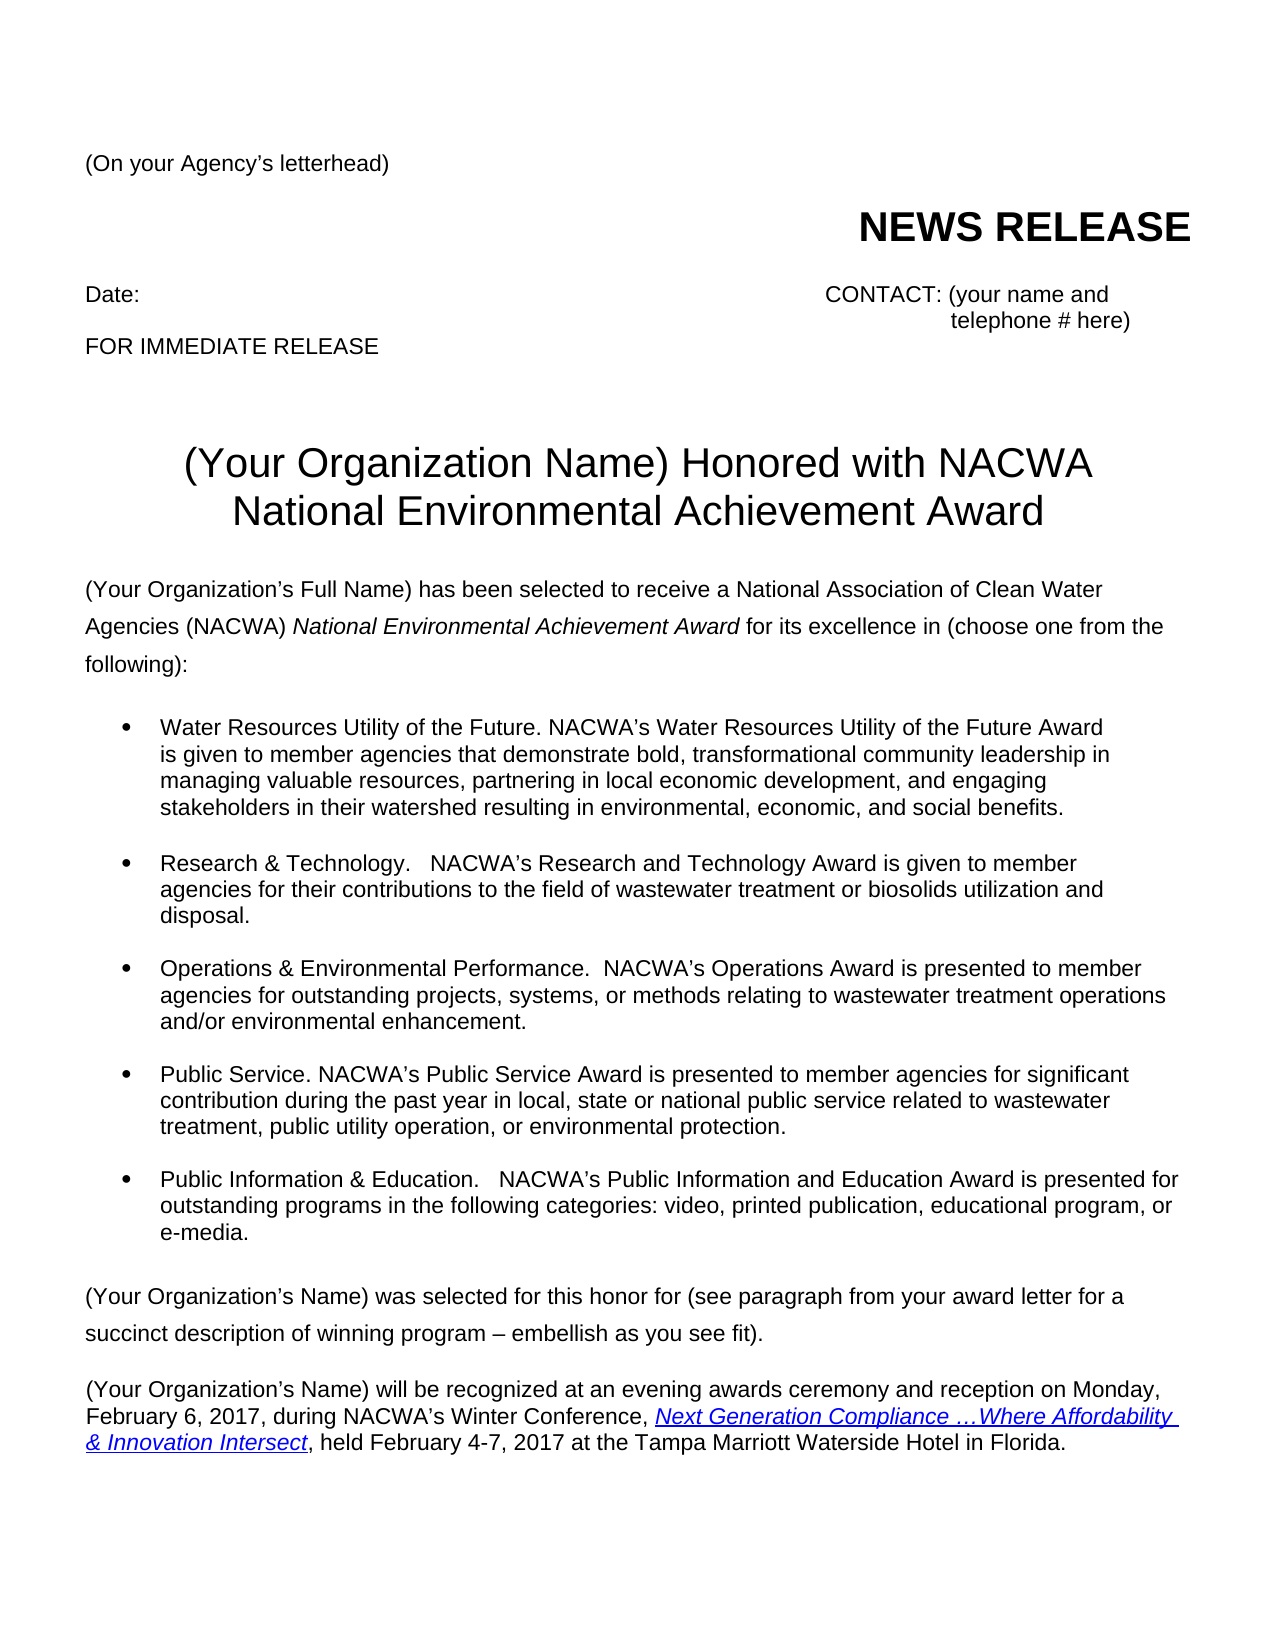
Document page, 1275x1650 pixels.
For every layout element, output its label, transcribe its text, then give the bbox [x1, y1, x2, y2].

text (On your Agency’s letterhead) [85, 150, 1192, 176]
list Water Resources Utility of the Future. NACWA’s Water Resources Utility of the Future Award is given to member agencies that demonstrate bold, transformational community leadership in managing valuable resources, partnering in local economic development, and engaging stakeholders in their watershed resulting in environmental, economic, and social benefits. [122, 714, 1125, 850]
text (Your Organization’s Name) will be recognized at an evening awards ceremony and reception on Monday, February 6, 2017, during NACWA’s Winter Conference, Next Generation Compliance …Where Affordability & Innovation Intersect, held February 4-7, 2017 at the Tampa Marriott Waterside Hotel in Florida. [86, 1376, 1191, 1455]
text Date: CONTACT: (your name and [85, 281, 1192, 307]
text FOR IMMEDIATE RELEASE [85, 333, 1192, 359]
text (Your Organization’s Full Name) has been selected to receive a National Association of Clean Water Agencies (NACWA) National Environmental Achievement Award for its excellence in (choose one from the following): [85, 564, 1192, 677]
list Public Information & Education. NACWA’s Public Information and Education Award is presented for outstanding programs in the following categories: video, printed publication, educational program, or e-media. [122, 1166, 1192, 1245]
text National Environmental Achievement Award [85, 487, 1192, 534]
text NEWS RELEASE [85, 203, 1192, 251]
text (Your Organization’s Name) was selected for this honor for (see paragraph from your award letter for a succinct description of winning program – embellish as you see fit). [85, 1271, 1192, 1346]
list Operations & Environmental Performance. NACWA’s Operations Award is presented to member agencies for outstanding projects, systems, or methods relating to wastewater treatment operations and/or environmental enhancement. [122, 955, 1192, 1034]
text (Your Organization Name) Honored with NACWA [85, 412, 1192, 487]
list Research & Technology. NACWA’s Research and Technology Award is given to member agencies for their contributions to the field of wastewater treatment or biosolids utilization and disposal. [122, 850, 1125, 929]
list Public Service. NACWA’s Public Service Award is presented to member agencies for significant contribution during the past year in local, state or national public service related to wastewater treatment, public utility operation, or environmental protection. [122, 1061, 1192, 1140]
text telephone # here) [900, 307, 1192, 333]
